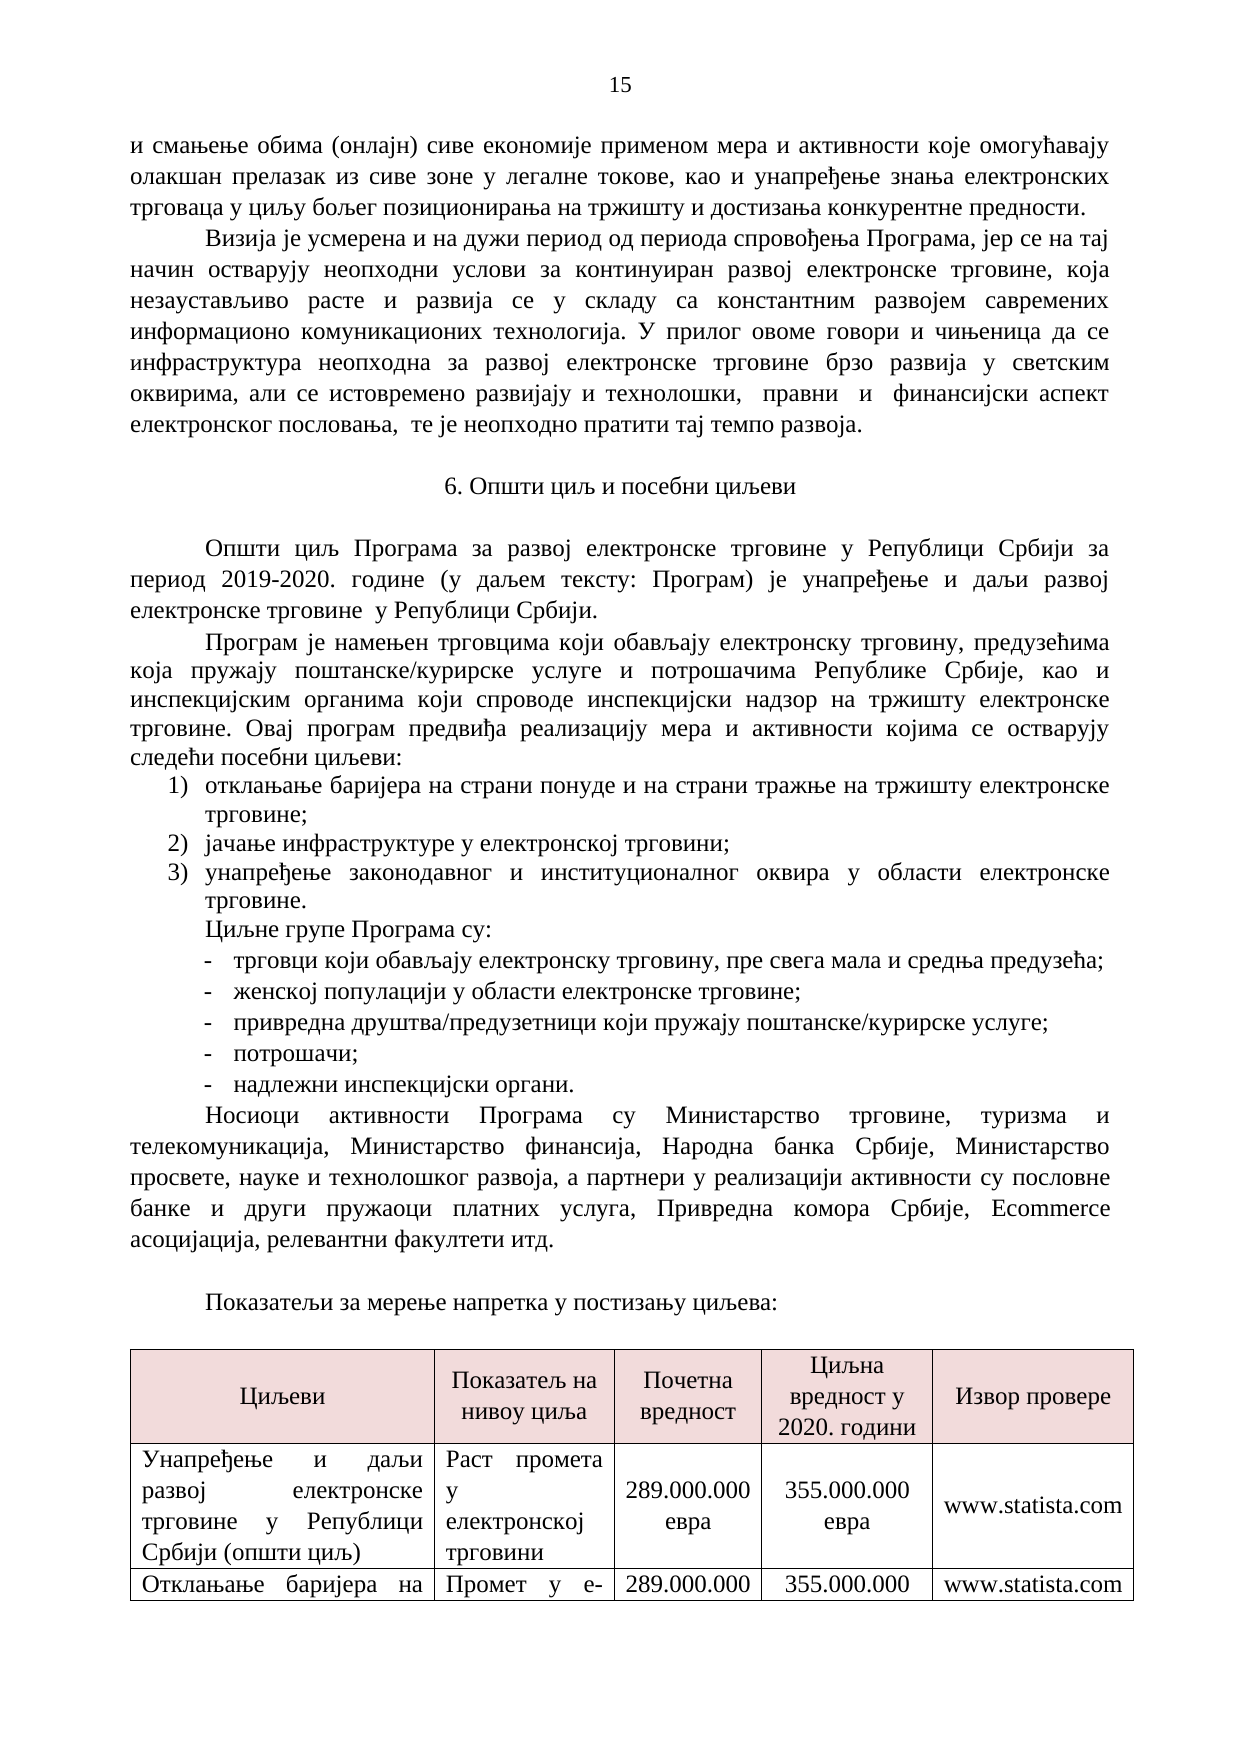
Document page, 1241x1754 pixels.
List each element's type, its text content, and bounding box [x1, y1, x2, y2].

list трговци који обављају електронску трговину, пре свега мала и средња предузећа; [204, 945, 1110, 974]
table_header Циљеви [131, 1350, 434, 1443]
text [130, 130, 1110, 221]
list потрошачи; [204, 1038, 1110, 1067]
text Циљне групе Програма су: [130, 914, 1110, 943]
text 6. Општи циљ и посебни циљеви [130, 471, 1110, 500]
list унапређење законодавног и институционалног оквира у области електронске трговине. [167, 857, 1110, 914]
list привредна друштва/предузетници који пружају поштанске/курирске услуге; [204, 1007, 1110, 1036]
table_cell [131, 1569, 434, 1599]
table_cell 289.000.000 евра [615, 1569, 761, 1599]
list надлежни инспекцијски органи. [204, 1069, 1110, 1098]
text Општи циљ Програма за развој електронске трговине у Републици Србији за период 2019-2020. године (у даљем тексту: Програм) је унапређење и даљи развој електронске трговине у Републици Србији. [130, 533, 1110, 624]
table_cell www.statista.com [933, 1569, 1133, 1599]
text Визија је усмерена и на дужи период од периода спровођења Програма, јер се на тај начин остварују неопходни услови за континуиран развој електронске трговине, која незаустављиво расте и развија се у складу са константним развојем савремених информационо комуникационих технологија. У прилог овоме говори и чињеница да се инфраструктура неопходна за развој електронске трговине брзо развија у светским оквирима, али се истовремено развијају и технолошки, правни и финансијски аспект електронског пословања, те је неопходно пратити тај темпо развоја. [130, 223, 1110, 438]
list женској популацији у области електронске трговине; [204, 976, 1110, 1005]
table_header Почетна вредност [615, 1350, 761, 1443]
list јачање инфраструктуре у електронској трговини; [167, 828, 1110, 857]
table_header Показатељ на нивоу циља [435, 1350, 614, 1443]
text Показатељи за мерење напретка у постизању циљева: [130, 1287, 1110, 1315]
list отклањање баријера на страни понуде и на страни тражње на тржишту електронске трговине; [167, 770, 1110, 828]
table_cell www.statista.com [933, 1444, 1133, 1568]
table_cell Раст промета у електронској трговини [435, 1444, 614, 1568]
text Програм је намењен трговцима који обављају електронску трговину, предузећима која пружају поштанске/курирске услуге и потрошачима Републике Србије, као и инспекцијским органима који спроводе инспекцијски надзор на тржишту електронске трговине. Овај програм предвиђа реализацију мера и активности којима се остварују следећи посебни циљеви: [130, 627, 1110, 770]
table_header Извор провере [933, 1350, 1133, 1443]
table_cell 355.000.000 евра [762, 1569, 932, 1599]
table_cell 355.000.000 евра [762, 1444, 932, 1568]
table_cell Унапређење и даљи развој електронске трговине у Републици Србији (општи циљ) [131, 1444, 434, 1568]
text Носиоци активности Програма су Министарство трговине, туризма и телекомуникација, Министарство финансија, Народна банка Србије, Министарство просвете, науке и технолошког развоја, а партнери у реализацији активности су пословне банке и други пружаоци платних услуга, Привредна комора Србије, Ecommerce aсоцијација, релевантни факултети итд. [130, 1100, 1110, 1253]
table_header Циљна вредност у 2020. години [762, 1350, 932, 1443]
table_cell Промет у е-трговини [435, 1569, 614, 1599]
table_cell 289.000.000 евра [615, 1444, 761, 1568]
